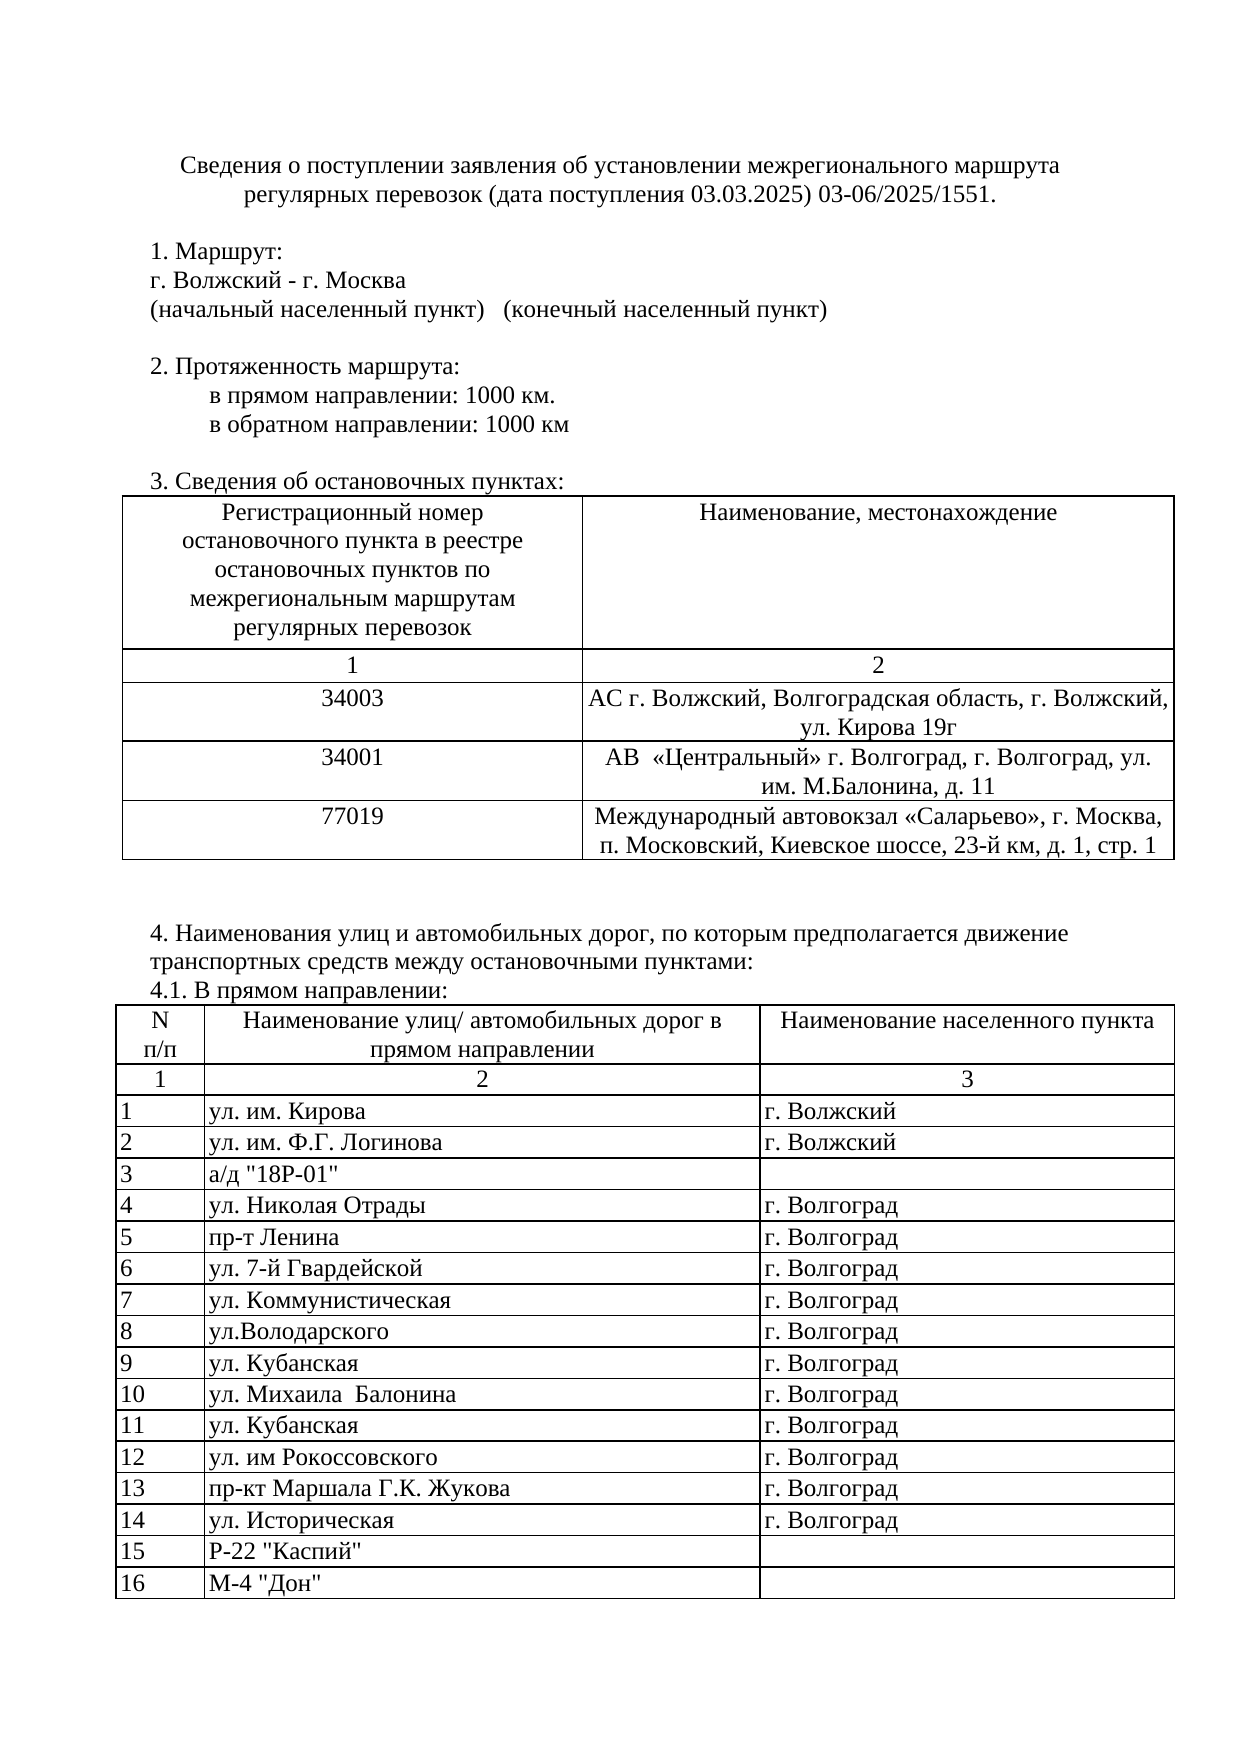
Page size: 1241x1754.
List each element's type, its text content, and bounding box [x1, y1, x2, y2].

table_cell 14 [117, 1505, 204, 1535]
table_cell 6 [117, 1253, 204, 1283]
table_cell 2 [583, 650, 1173, 681]
text в прямом направлении: 1000 км. [150, 380, 1090, 409]
text 3. Сведения об остановочных пунктах: [150, 466, 1090, 495]
table_cell ул. Михаила Балонина [205, 1379, 759, 1409]
table_cell 1 [117, 1096, 204, 1126]
table_cell ул. Кубанская [205, 1411, 759, 1440]
table_cell 10 [117, 1379, 204, 1409]
table_cell М-4 "Дон" [205, 1568, 759, 1598]
table_cell ул. Коммунистическая [205, 1285, 759, 1314]
table_cell АВ «Центральный» г. Волгоград, г. Волгоград, ул. им. М.Балонина, д. 11 [583, 742, 1173, 799]
table_cell [761, 1568, 1174, 1598]
table_cell 8 [117, 1316, 204, 1346]
table_cell г. Волгоград [761, 1379, 1174, 1409]
table_cell г. Волгоград [761, 1190, 1174, 1220]
table_cell г. Волгоград [761, 1222, 1174, 1252]
table_cell 4 [117, 1190, 204, 1220]
table_cell Международный автовокзал «Саларьево», г. Москва, п. Московский, Киевское шоссе, 23-й км, д. 1, стр. 1 [583, 801, 1173, 858]
table_cell г. Волжский [761, 1127, 1174, 1157]
table_header Регистрационный номер остановочного пункта в реестре остановочных пунктов по межрегиональным маршрутам регулярных перевозок [123, 497, 582, 648]
table_cell 1 [123, 650, 582, 681]
table_cell г. Волгоград [761, 1411, 1174, 1440]
table_cell 9 [117, 1348, 204, 1377]
text Сведения о поступлении заявления об установлении межрегионального маршрута регулярных перевозок (дата поступления 03.03.2025) 03-06/2025/1551. [150, 150, 1090, 207]
table_cell 13 [117, 1473, 204, 1503]
text 4.1. В прямом направлении: [150, 975, 1090, 1004]
table_cell 34001 [123, 742, 582, 799]
table_cell 2 [117, 1127, 204, 1157]
table_cell г. Волгоград [761, 1285, 1174, 1314]
table_cell 77019 [123, 801, 582, 858]
table_cell ул. Николая Отрады [205, 1190, 759, 1220]
text 1. Маршрут: [150, 236, 1090, 265]
table_cell ул. Историческая [205, 1505, 759, 1535]
table_cell г. Волжский [761, 1096, 1174, 1126]
table_cell 3 [117, 1159, 204, 1189]
table_cell ул. им. Кирова [205, 1096, 759, 1126]
table_cell 34003 [123, 683, 582, 740]
text (начальный населенный пункт) (конечный населенный пункт) [150, 294, 1090, 322]
table_header Наименование, местонахождение [583, 497, 1173, 648]
table_cell 1 [117, 1065, 204, 1094]
table_cell пр-т Ленина [205, 1222, 759, 1252]
table_cell г. Волгоград [761, 1473, 1174, 1503]
table_cell г. Волгоград [761, 1348, 1174, 1377]
table_header Наименование улиц/ автомобильных дорог в прямом направлении [205, 1006, 759, 1063]
table_cell ул. им Рокоссовского [205, 1442, 759, 1472]
table_header N п/п [117, 1006, 204, 1063]
text 4. Наименования улиц и автомобильных дорог, по которым предполагается движение транспортных средств между остановочными пунктами: [150, 918, 1090, 975]
table_cell 12 [117, 1442, 204, 1472]
table_cell г. Волгоград [761, 1442, 1174, 1472]
table_cell 11 [117, 1411, 204, 1440]
table_cell а/д "18Р-01" [205, 1159, 759, 1189]
table_cell ул. 7-й Гвардейской [205, 1253, 759, 1283]
table_cell [761, 1159, 1174, 1189]
text 2. Протяженность маршрута: [150, 351, 1090, 380]
table_cell ул.Володарского [205, 1316, 759, 1346]
table_cell АС г. Волжский, Волгоградская область, г. Волжский, ул. Кирова 19г [583, 683, 1173, 740]
table_cell 7 [117, 1285, 204, 1314]
text г. Волжский - г. Москва [150, 265, 1090, 294]
table_header Наименование населенного пункта [761, 1006, 1174, 1063]
table_cell 16 [117, 1568, 204, 1598]
table_cell 15 [117, 1536, 204, 1566]
table_cell ул. им. Ф.Г. Логинова [205, 1127, 759, 1157]
table_cell ул. Кубанская [205, 1348, 759, 1377]
table_cell г. Волгоград [761, 1253, 1174, 1283]
table_cell пр-кт Маршала Г.К. Жукова [205, 1473, 759, 1503]
table_cell г. Волгоград [761, 1316, 1174, 1346]
table_cell 2 [205, 1065, 759, 1094]
table_cell г. Волгоград [761, 1505, 1174, 1535]
table_cell [761, 1536, 1174, 1566]
text в обратном направлении: 1000 км [150, 409, 1090, 437]
table_cell Р-22 "Каспий" [205, 1536, 759, 1566]
table_cell 5 [117, 1222, 204, 1252]
table_cell 3 [761, 1065, 1174, 1094]
